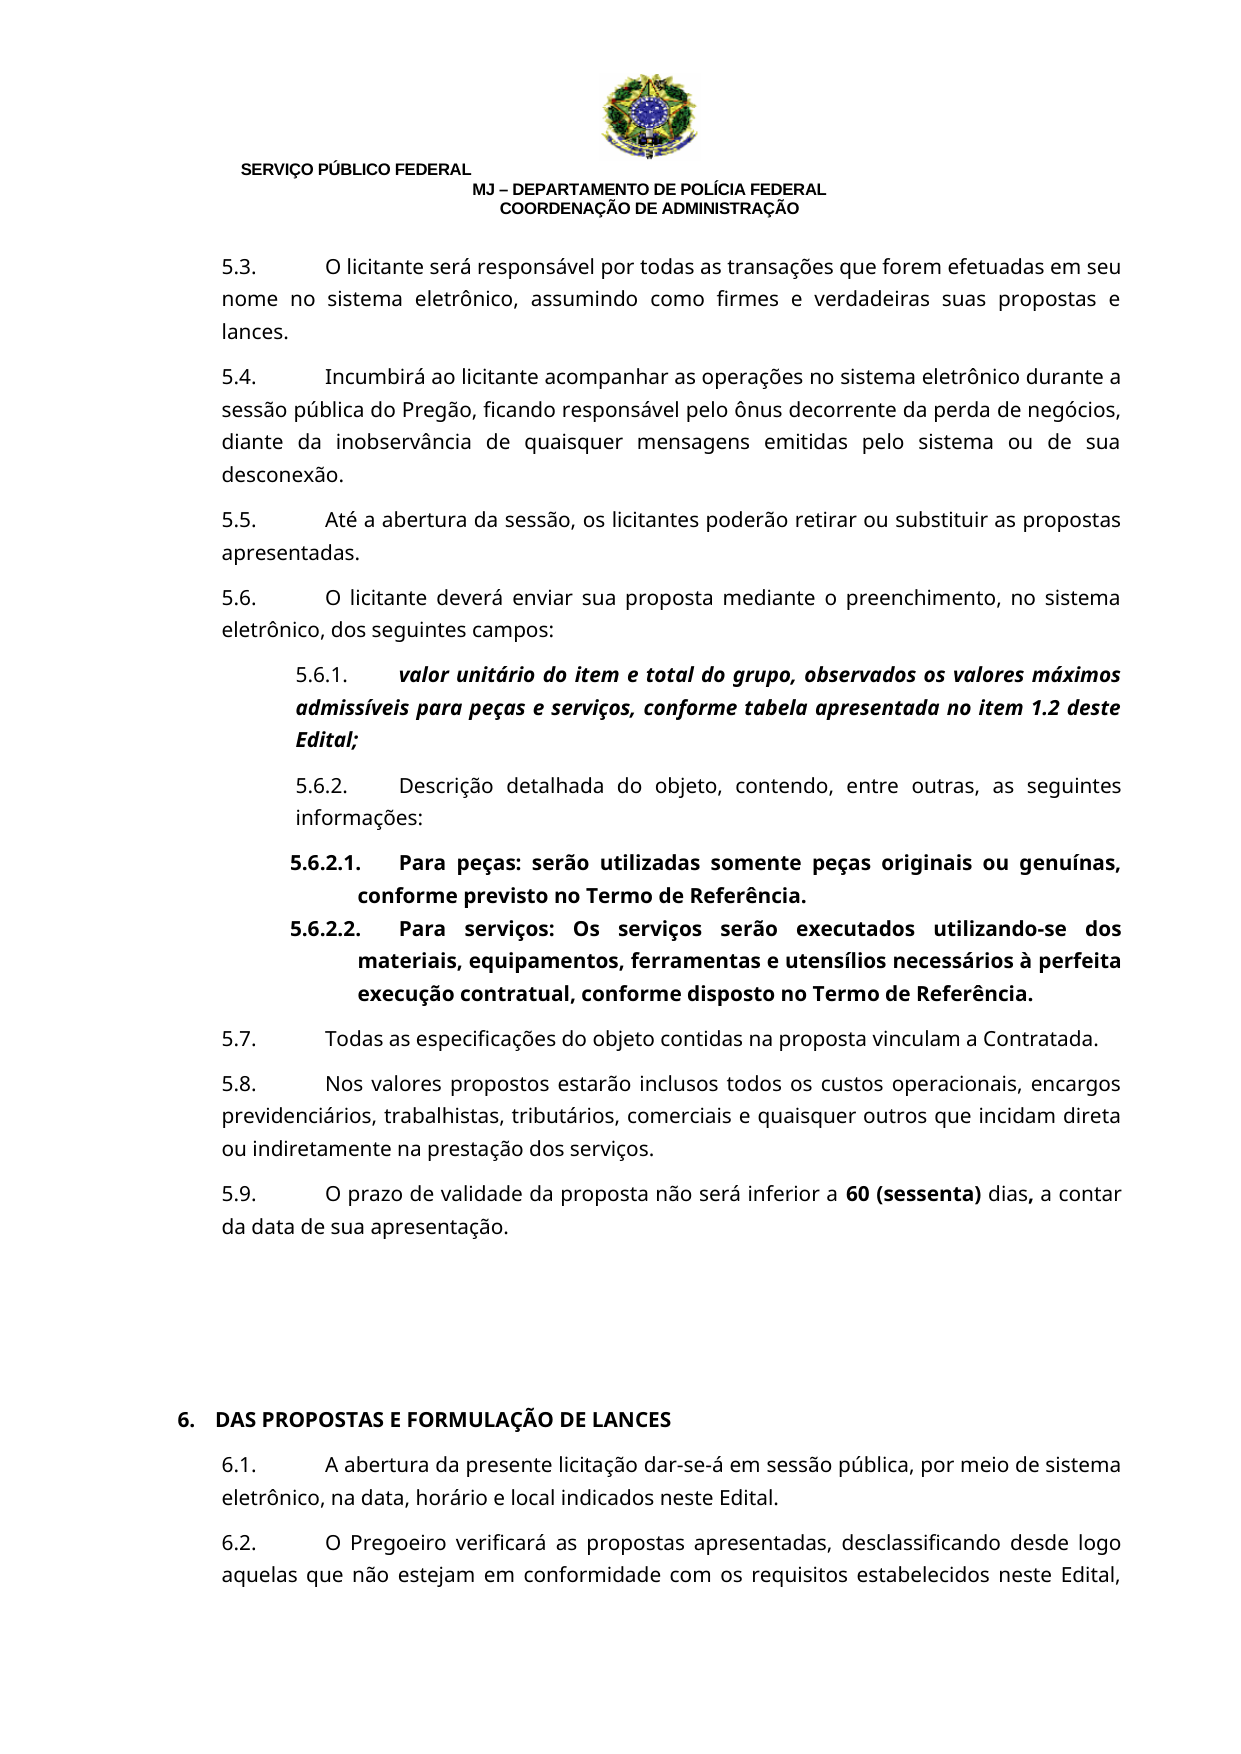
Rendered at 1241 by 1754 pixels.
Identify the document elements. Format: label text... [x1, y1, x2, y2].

list O prazo de validade da proposta não será inferior a 60 (sessenta) dias, a contar da data de sua apresentação. [221, 1179, 1122, 1240]
list Para serviços: Os serviços serão executados utilizando-se dos materiais, equipamentos, ferramentas e utensílios necessários à perfeita execução contratual, conforme disposto no Termo de Referência. [290, 914, 1122, 1007]
list DAS PROPOSTAS E FORMULAÇÃO DE LANCES [177, 1405, 1124, 1433]
list Até a abertura da sessão, os licitantes poderão retirar ou substituir as propostas apresentadas. [221, 505, 1122, 566]
list valor unitário do item e total do grupo, observados os valores máximos admissíveis para peças e serviços, conforme tabela apresentada no item 1.2 deste Edital; [295, 660, 1122, 754]
list Todas as especificações do objeto contidas na proposta vinculam a Contratada. [221, 1024, 1122, 1052]
list O licitante será responsável por todas as transações que forem efetuadas em seu nome no sistema eletrônico, assumindo como firmes e verdadeiras suas propostas e lances. [221, 252, 1122, 345]
list Descrição detalhada do objeto, contendo, entre outras, as seguintes informações: [295, 771, 1122, 832]
list Incumbirá ao licitante acompanhar as operações no sistema eletrônico durante a sessão pública do Pregão, ficando responsável pelo ônus decorrente da perda de negócios, diante da inobservância de quaisquer mensagens emitidas pelo sistema ou de sua desconexão. [221, 362, 1122, 488]
list O licitante deverá enviar sua proposta mediante o preenchimento, no sistema eletrônico, dos seguintes campos: [221, 583, 1122, 644]
list Nos valores propostos estarão inclusos todos os custos operacionais, encargos previdenciários, trabalhistas, tributários, comerciais e quaisquer outros que incidam direta ou indiretamente na prestação dos serviços. [221, 1069, 1122, 1163]
list Para peças: serão utilizadas somente peças originais ou genuínas, conforme previsto no Termo de Referência. [290, 848, 1122, 909]
list A abertura da presente licitação dar-se-á em sessão pública, por meio de sistema eletrônico, na data, horário e local indicados neste Edital. [221, 1450, 1122, 1511]
